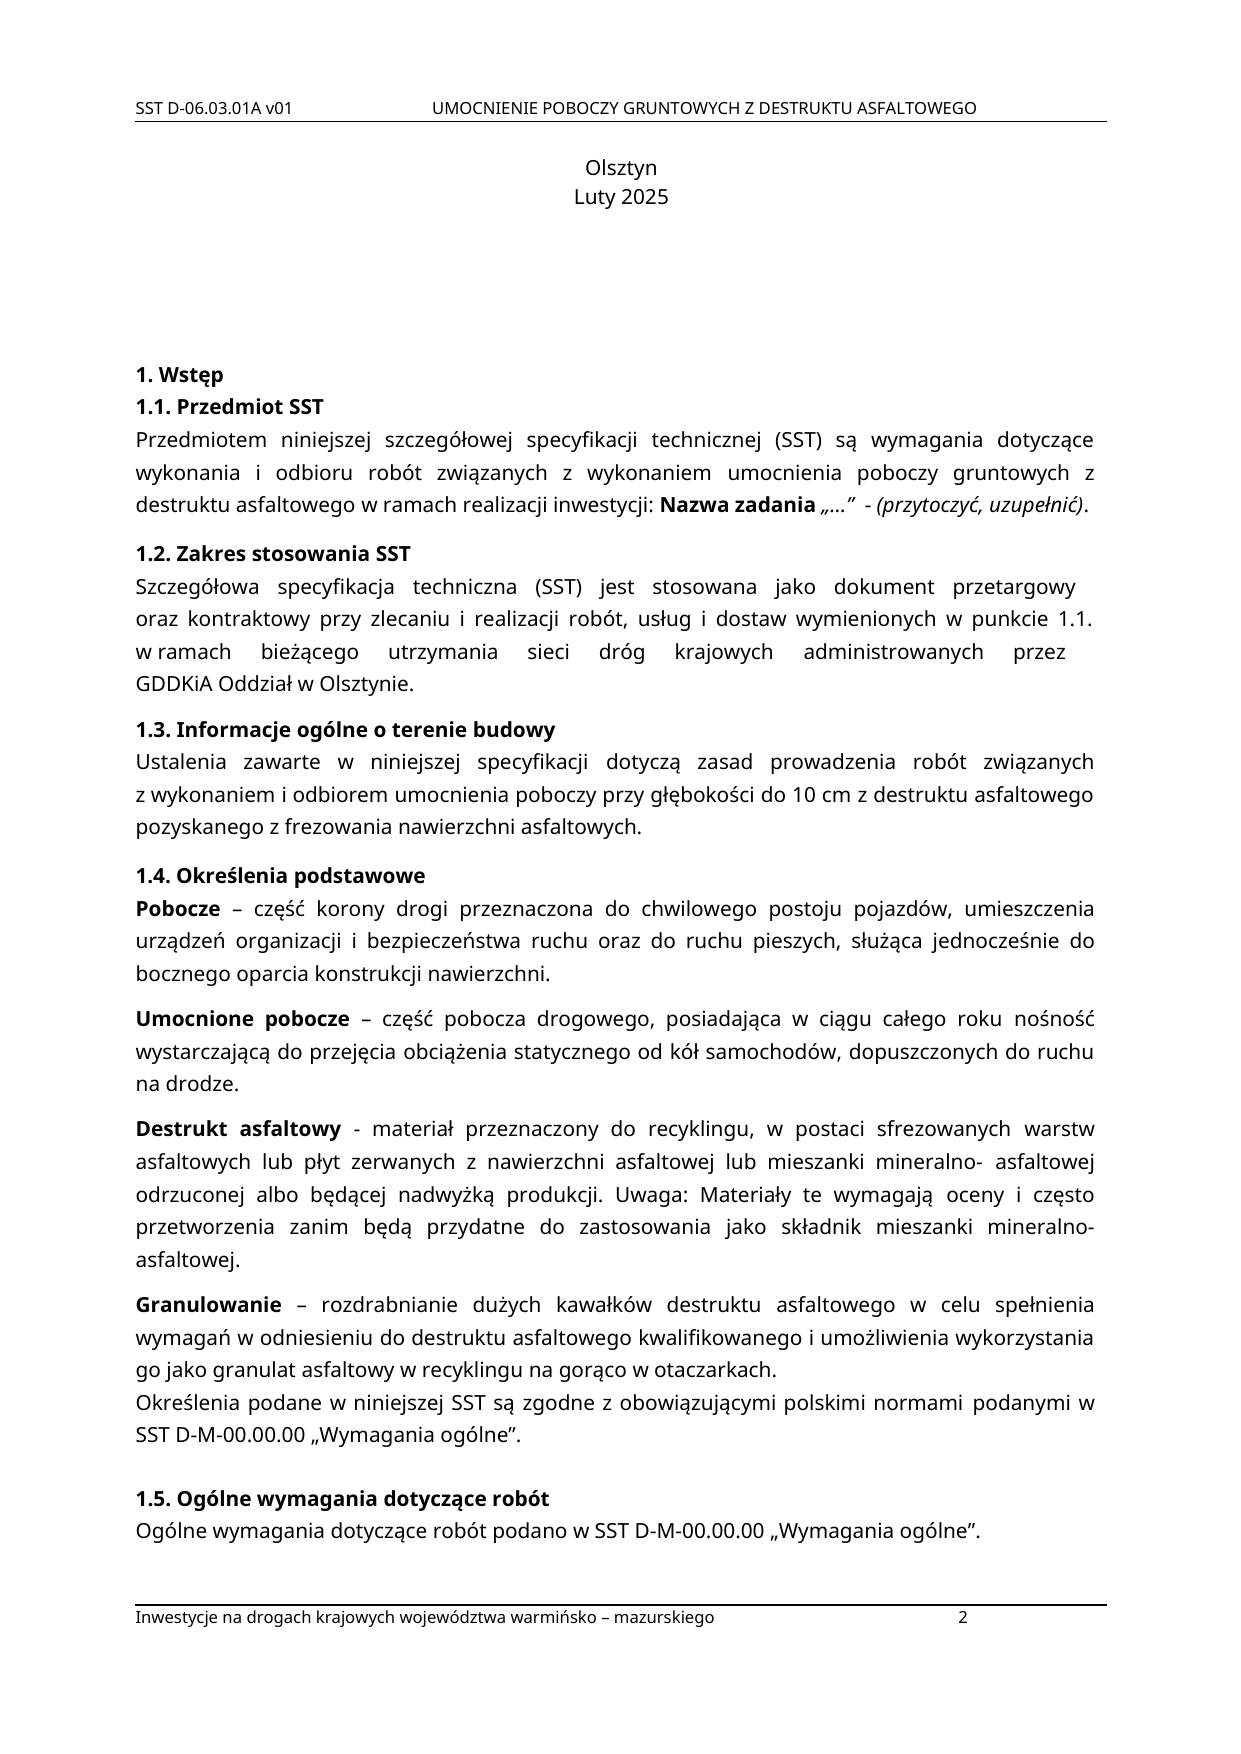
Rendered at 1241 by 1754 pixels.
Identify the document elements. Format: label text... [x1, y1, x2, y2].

subtitle 1.1. Przedmiot SST [135, 392, 1109, 421]
text Pobocze – część korony drogi przeznaczona do chwilowego postoju pojazdów, umieszczenia urządzeń organizacji i bezpieczeństwa ruchu oraz do ruchu pieszych, służąca jednocześnie do bocznego oparcia konstrukcji nawierzchni. [135, 894, 1095, 988]
text Destrukt asfaltowy - materiał przeznaczony do recyklingu, w postaci sfrezowanych warstw asfaltowych lub płyt zerwanych z nawierzchni asfaltowej lub mieszanki mineralno- asfaltowej odrzuconej albo będącej nadwyżką produkcji. Uwaga: Materiały te wymagają oceny i często przetworzenia zanim będą przydatne do zastosowania jako składnik mieszanki mineralno-asfaltowej. [135, 1114, 1095, 1273]
subtitle 1.3. Informacje ogólne o terenie budowy [135, 715, 1107, 743]
subtitle 1.4. Określenia podstawowe [135, 861, 1107, 890]
subtitle 1. Wstęp [135, 360, 1109, 388]
text Ogólne wymagania dotyczące robót podano w SST D-M-00.00.00 „Wymagania ogólne”. [135, 1517, 1107, 1545]
subtitle 1.5. Ogólne wymagania dotyczące robót [135, 1484, 1107, 1512]
text Przedmiotem niniejszej szczegółowej specyfikacji technicznej (SST) są wymagania dotyczące wykonania i odbioru robót związanych z wykonaniem umocnienia poboczy gruntowych z destruktu asfaltowego w ramach realizacji inwestycji: Nazwa zadania „…” - (przytoczyć, uzupełnić). [135, 425, 1095, 519]
text Granulowanie – rozdrabnianie dużych kawałków destruktu asfaltowego w celu spełnienia wymagań w odniesieniu do destruktu asfaltowego kwalifikowanego i umożliwienia wykorzystania go jako granulat asfaltowy w recyklingu na gorąco w otaczarkach. [135, 1290, 1095, 1384]
subtitle 1.2. Zakres stosowania SST [135, 539, 1107, 568]
text Umocnione pobocze – część pobocza drogowego, posiadająca w ciągu całego roku nośność wystarczającą do przejęcia obciążenia statycznego od kół samochodów, dopuszczonych do ruchu na drodze. [135, 1004, 1095, 1098]
text Określenia podane w niniejszej SST są zgodne z obowiązującymi polskimi normami podanymi w SST D-M-00.00.00 „Wymagania ogólne”. [135, 1388, 1095, 1449]
text Ustalenia zawarte w niniejszej specyfikacji dotyczą zasad prowadzenia robót związanych z wykonaniem i odbiorem umocnienia poboczy przy głębokości do 10 cm z destruktu asfaltowego pozyskanego z frezowania nawierzchni asfaltowych. [135, 747, 1095, 841]
text Olsztyn [135, 153, 1107, 182]
text Luty 2025 [135, 182, 1107, 210]
subtitle Szczegółowa specyfikacja techniczna (SST) jest stosowana jako dokument przetargowy oraz kontraktowy przy zlecaniu i realizacji robót, usług i dostaw wymienionych w punkcie 1.1. w ramach bieżącego utrzymania sieci dróg krajowych administrowanych przez GDDKiA Oddział w Olsztynie. [135, 572, 1095, 698]
